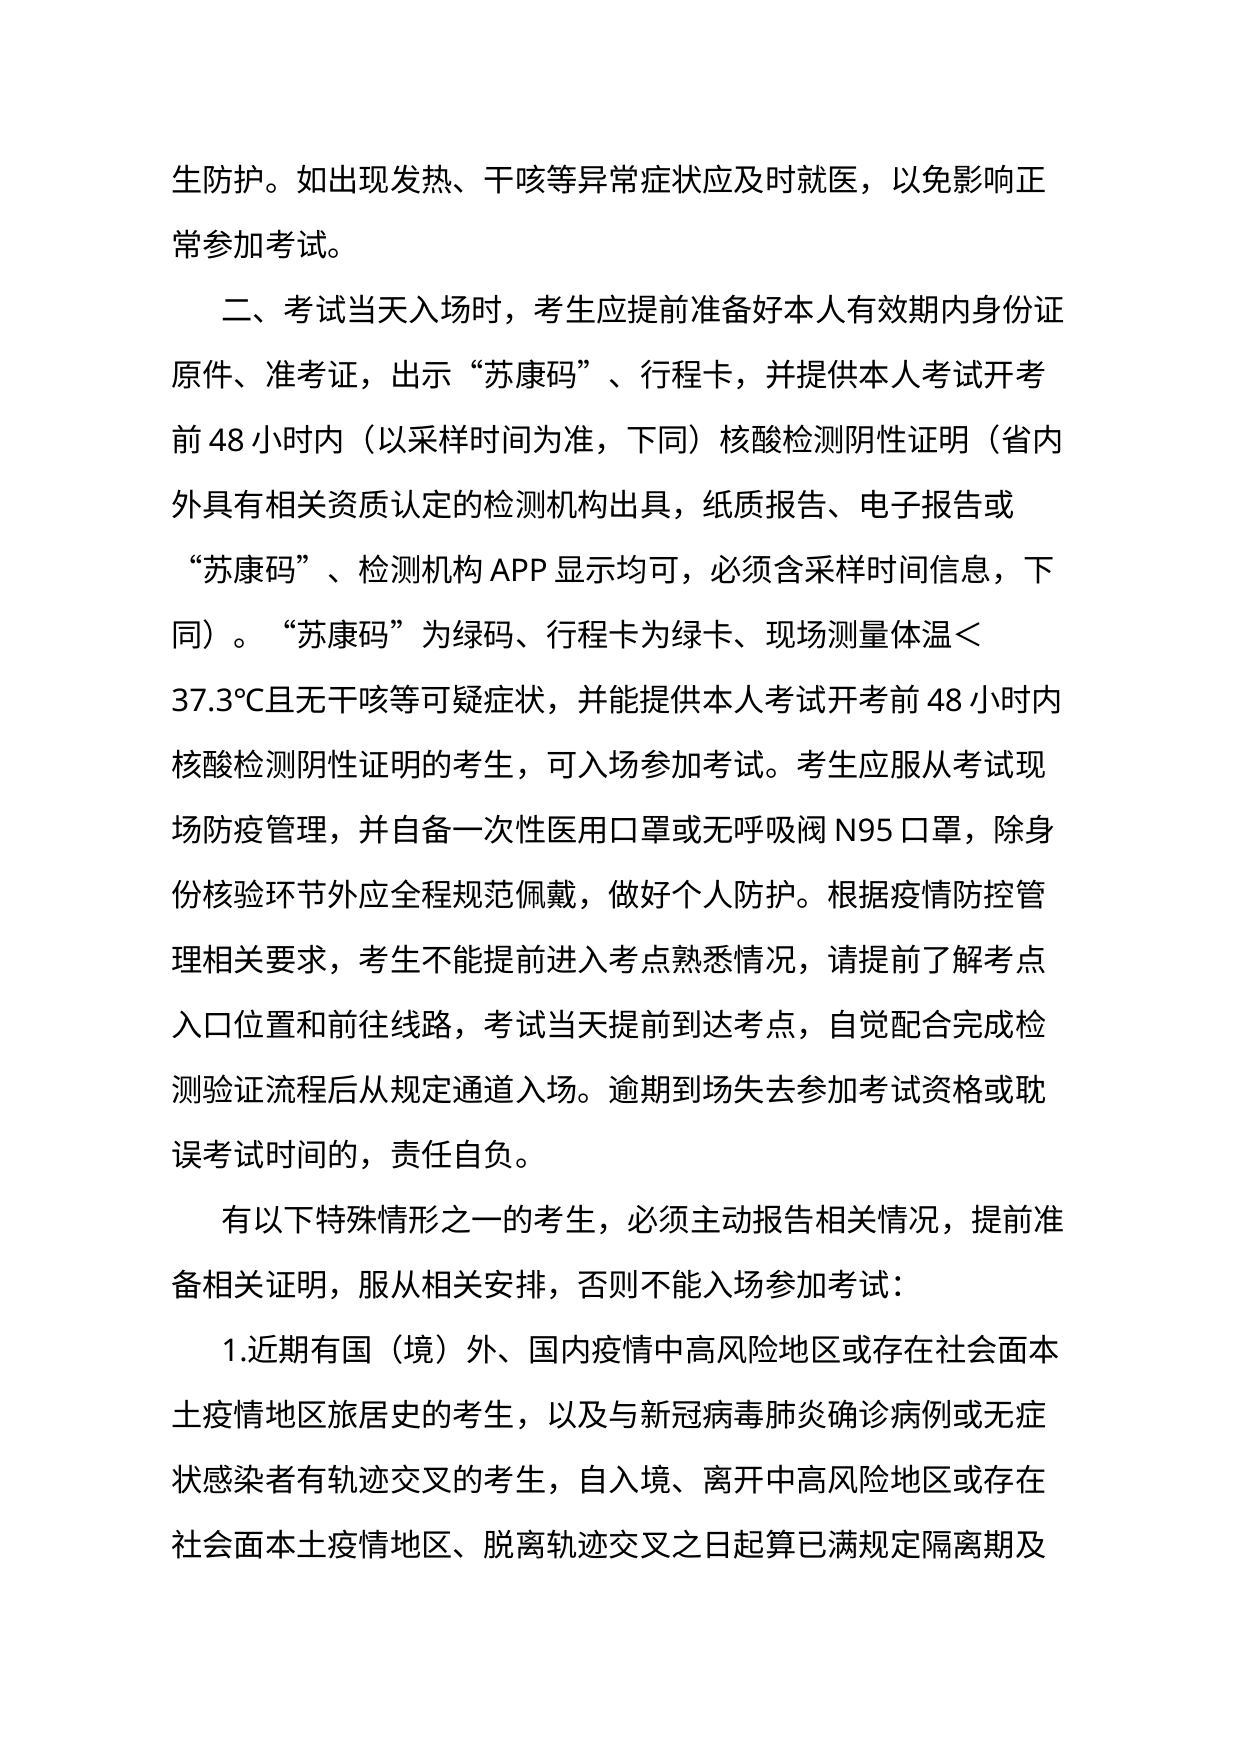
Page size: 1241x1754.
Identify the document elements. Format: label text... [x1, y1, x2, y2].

text 二、考试当天入场时，考生应提前准备好本人有效期内身份证原件、准考证，出示“苏康码”、行程卡，并提供本人考试开考前48小时内（以采样时间为准，下同）核酸检测阴性证明（省内外具有相关资质认定的检测机构出具，纸质报告、电子报告或“苏康码”、检测机构APP显示均可，必须含采样时间信息，下同）。“苏康码”为绿码、行程卡为绿卡、现场测量体温＜37.3℃且无干咳等可疑症状，并能提供本人考试开考前48小时内核酸检测阴性证明的考生，可入场参加考试。考生应服从考试现场防疫管理，并自备一次性医用口罩或无呼吸阀N95口罩，除身份核验环节外应全程规范佩戴，做好个人防护。根据疫情防控管理相关要求，考生不能提前进入考点熟悉情况，请提前了解考点入口位置和前往线路，考试当天提前到达考点，自觉配合完成检测验证流程后从规定通道入场。逾期到场失去参加考试资格或耽误考试时间的，责任自负。 [171, 276, 1069, 1186]
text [171, 1316, 1069, 1576]
text 有以下特殊情形之一的考生，必须主动报告相关情况，提前准备相关证明，服从相关安排，否则不能入场参加考试： [171, 1186, 1069, 1316]
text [171, 146, 1069, 276]
